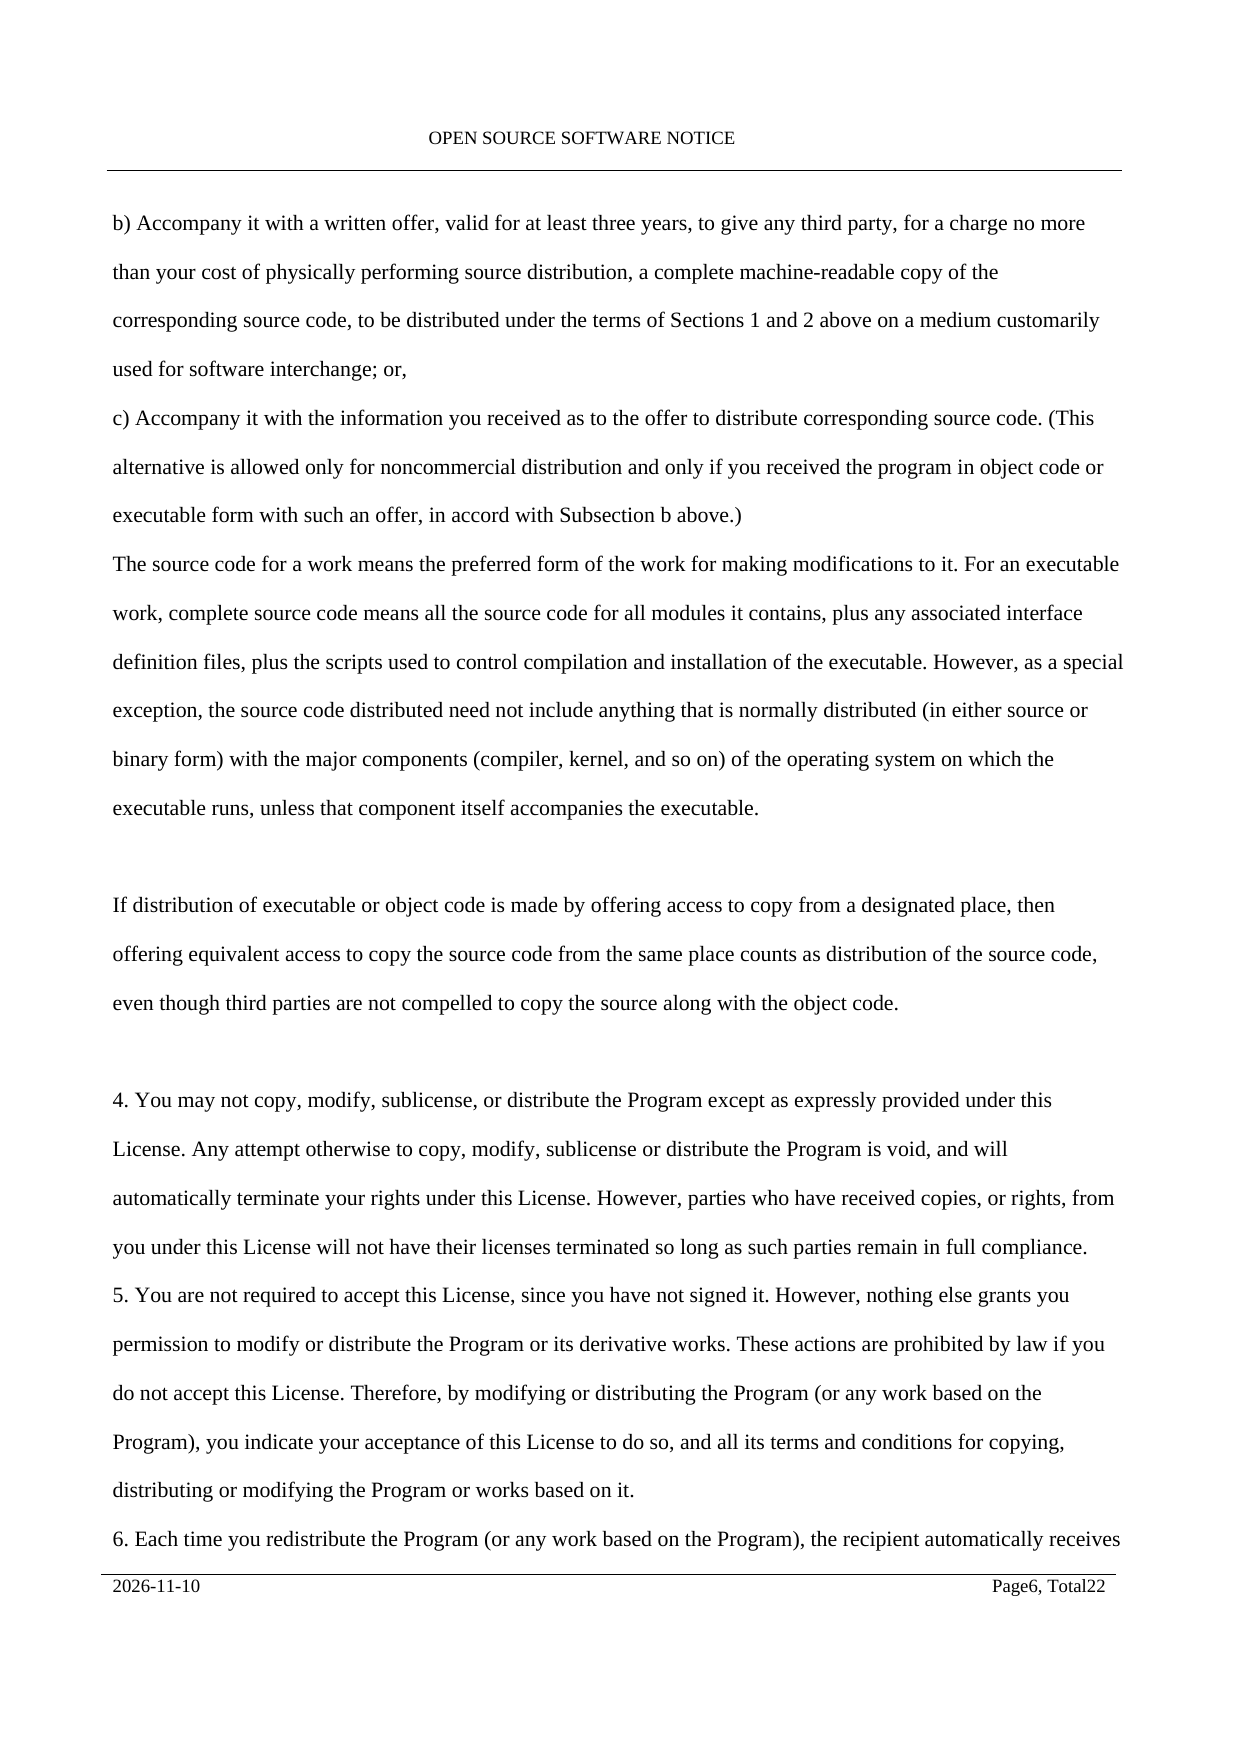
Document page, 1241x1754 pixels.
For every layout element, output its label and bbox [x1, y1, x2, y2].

text [112, 206, 1128, 1555]
